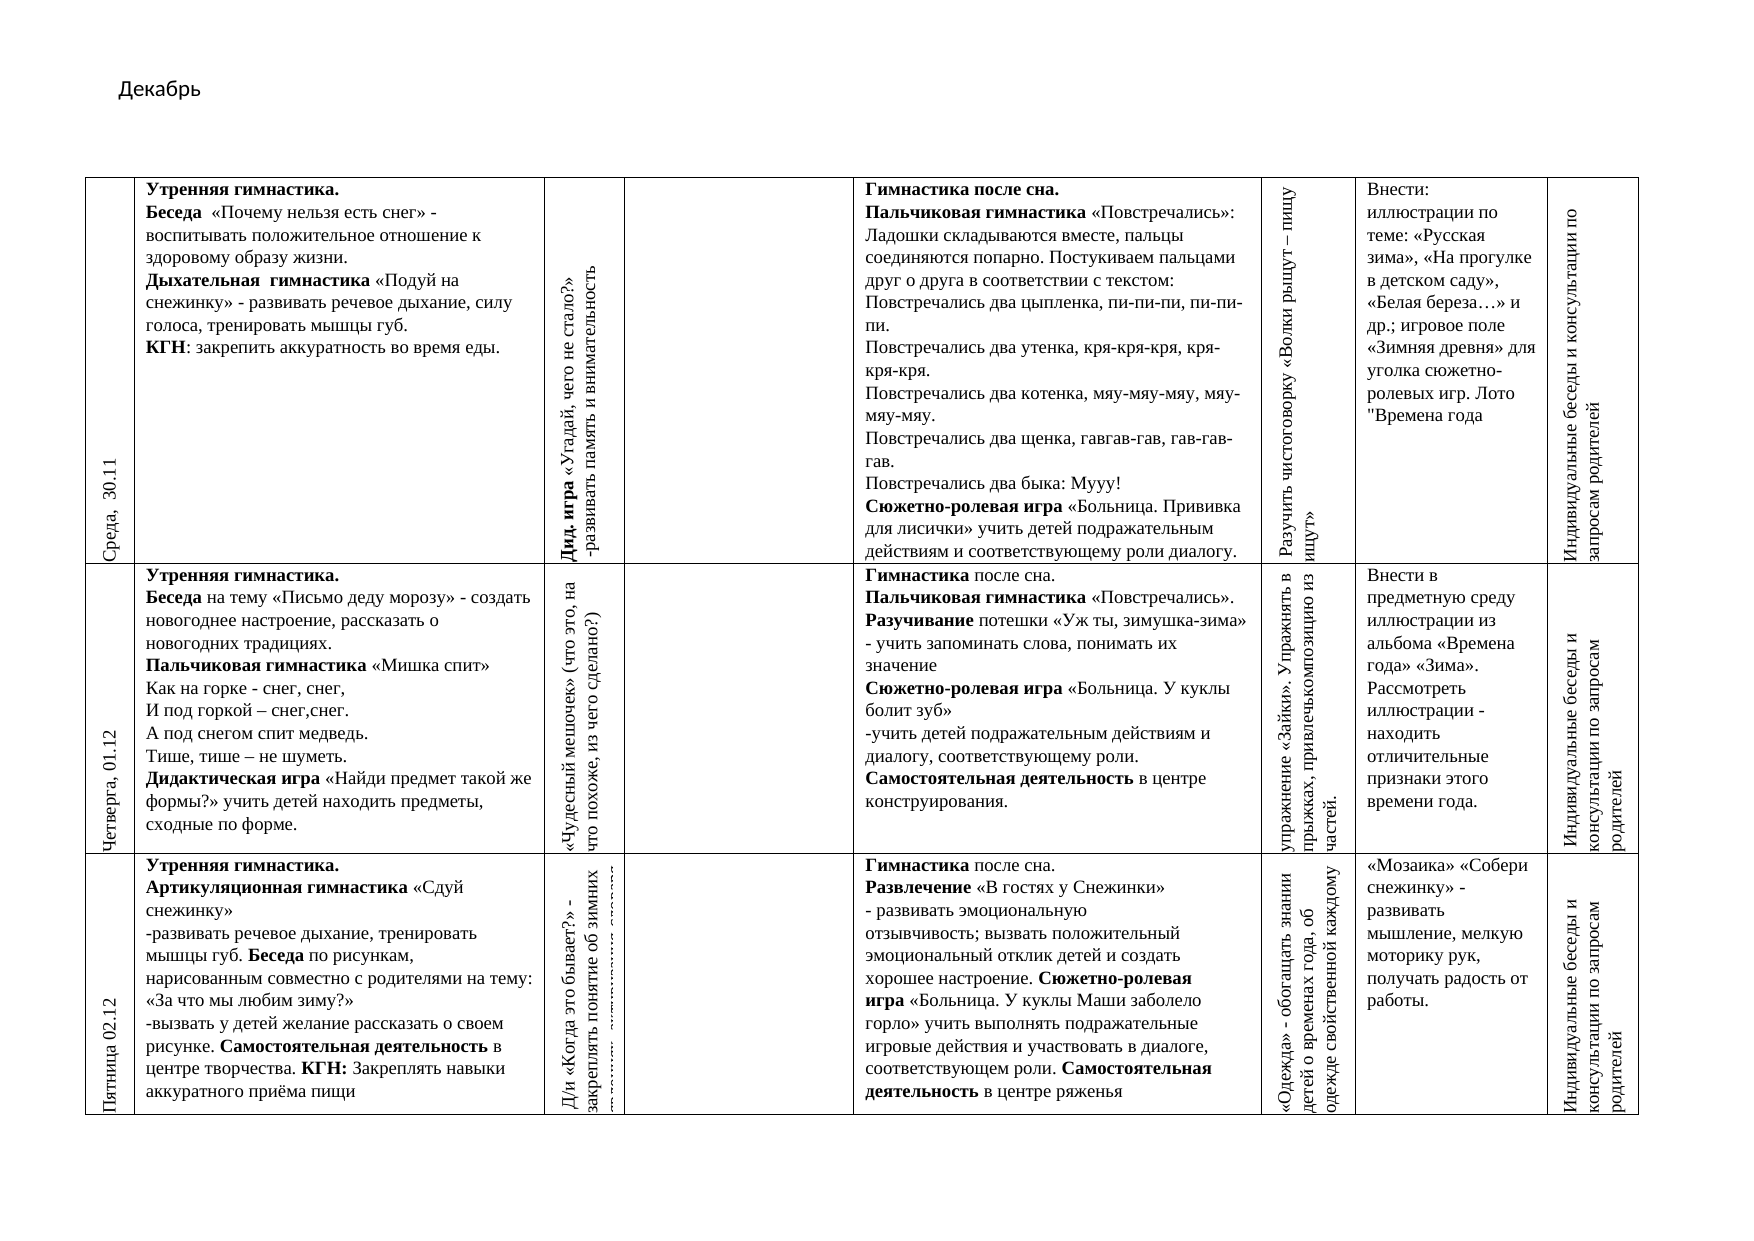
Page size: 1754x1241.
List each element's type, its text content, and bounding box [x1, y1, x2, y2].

table_header Утренняя гимнастика. Беседа «Почему нельзя есть снег» - воспитывать положительное отношение к здоровому образу жизни. Дыхательная гимнастика «Подуй на снежинку» - развивать речевое дыхание, силу голоса, тренировать мышцы губ. КГН: закрепить аккуратность во время еды. [135, 178, 544, 563]
table_header Дид. игра «Угадай, чего не стало?» -развивать память и внимательность [545, 178, 624, 563]
table_cell Индивидуальные беседы и консультации по запросам родителей [1548, 564, 1638, 853]
table_header Внести: иллюстрации по теме: «Русская зима», «На прогулке в детском саду», «Белая береза…» и др.; игровое поле «Зимняя древня» для уголка сюжетно-ролевых игр. Лото "Времена года [1356, 178, 1547, 563]
table_cell Гимнастика после сна. Пальчиковая гимнастика «Повстречались». Разучивание потешки «Уж ты, зимушка-зима» - учить запоминать слова, понимать их значение Сюжетно-ролевая игра «Больница. У куклы болит зуб» -учить детей подражательным действиям и диалогу, соответствующему роли. Самостоятельная деятельность в центре конструирования. [854, 564, 1261, 853]
table_cell «Мозаика» «Собери снежинку» - развивать мышление, мелкую моторику рук, получать радость от работы. [1356, 854, 1547, 1114]
table_header Гимнастика после сна. Пальчиковая гимнастика «Повстречались»: Ладошки складываются вместе, пальцы соединяются попарно. Постукиваем пальцами друг о друга в соответствии с текстом: Повстречались два цыпленка, пи-пи-пи, пи-пи-пи. Повстречались два утенка, кря-кря-кря, кря-кря-кря. Повстречались два котенка, мяу-мяу-мяу, мяу-мяу-мяу. Повстречались два щенка, гавгав-гав, гав-гав-гав. Повстречались два быка: Мууу! Сюжетно-ролевая игра «Больница. Прививка для лисички» учить детей подражательным действиям и соответствующему роли диалогу. [854, 178, 1261, 563]
table_header Индивидуальные беседы и консультации по запросам родителей [1548, 178, 1638, 563]
table_cell Внести в предметную среду иллюстрации из альбома «Времена года» «Зима». Рассмотреть иллюстрации - находить отличительные признаки этого времени года. [1356, 564, 1547, 853]
table_cell Утренняя гимнастика. Артикуляционная гимнастика «Сдуй снежинку» -развивать речевое дыхание, тренировать мышцы губ. Беседа по рисункам, нарисованным совместно с родителями на тему: «За что мы любим зиму?» -вызвать у детей желание рассказать о своем рисунке. Самостоятельная деятельность в центре творчества. КГН: Закреплять навыки аккуратного приёма пищи [135, 854, 544, 1114]
table_cell [625, 564, 853, 853]
table_cell «Чудесный мешочек» (что это, на что похоже, из чего сделано?) [545, 564, 624, 853]
table_cell Индивидуальные беседы и консультации по запросам родителей [1548, 854, 1638, 1114]
table_cell Пятница 02.12 [86, 854, 134, 1114]
table_cell Четверга, 01.12 [86, 564, 134, 853]
table_header [625, 178, 853, 563]
table_cell упражнение «Зайки». Упражнять в прыжках, привлечькомпозицию из частей. [1262, 564, 1355, 853]
table_cell Д/и «Когда это бывает?» - закреплять понятие об зимних явлениях, активизация словаря по теме. [545, 854, 624, 1114]
table_cell Утренняя гимнастика. Беседа на тему «Письмо деду морозу» - создать новогоднее настроение, рассказать о новогодних традициях. Пальчиковая гимнастика «Мишка спит» Как на горке - снег, снег, И под горкой – снег,снег. А под снегом спит медведь. Тише, тише – не шуметь. Дидактическая игра «Найди предмет такой же формы?» учить детей находить предметы, сходные по форме. [135, 564, 544, 853]
table_cell [625, 854, 853, 1114]
table_header Разучить чистоговорку «Волки рыщут – пищу ищут» [1262, 178, 1355, 563]
table_cell «Одежда» - обогащать знании детей о временах года, об одежде свойственной каждому времени года. [1262, 854, 1355, 1114]
table_cell Гимнастика после сна. Развлечение «В гостях у Снежинки» - развивать эмоциональную отзывчивость; вызвать положительный эмоциональный отклик детей и создать хорошее настроение. Сюжетно-ролевая игра «Больница. У куклы Маши заболело горло» учить выполнять подражательные игровые действия и участвовать в диалоге, соответствующем роли. Самостоятельная деятельность в центре ряженья [854, 854, 1261, 1114]
table_header Среда, 30.11 [86, 178, 134, 563]
